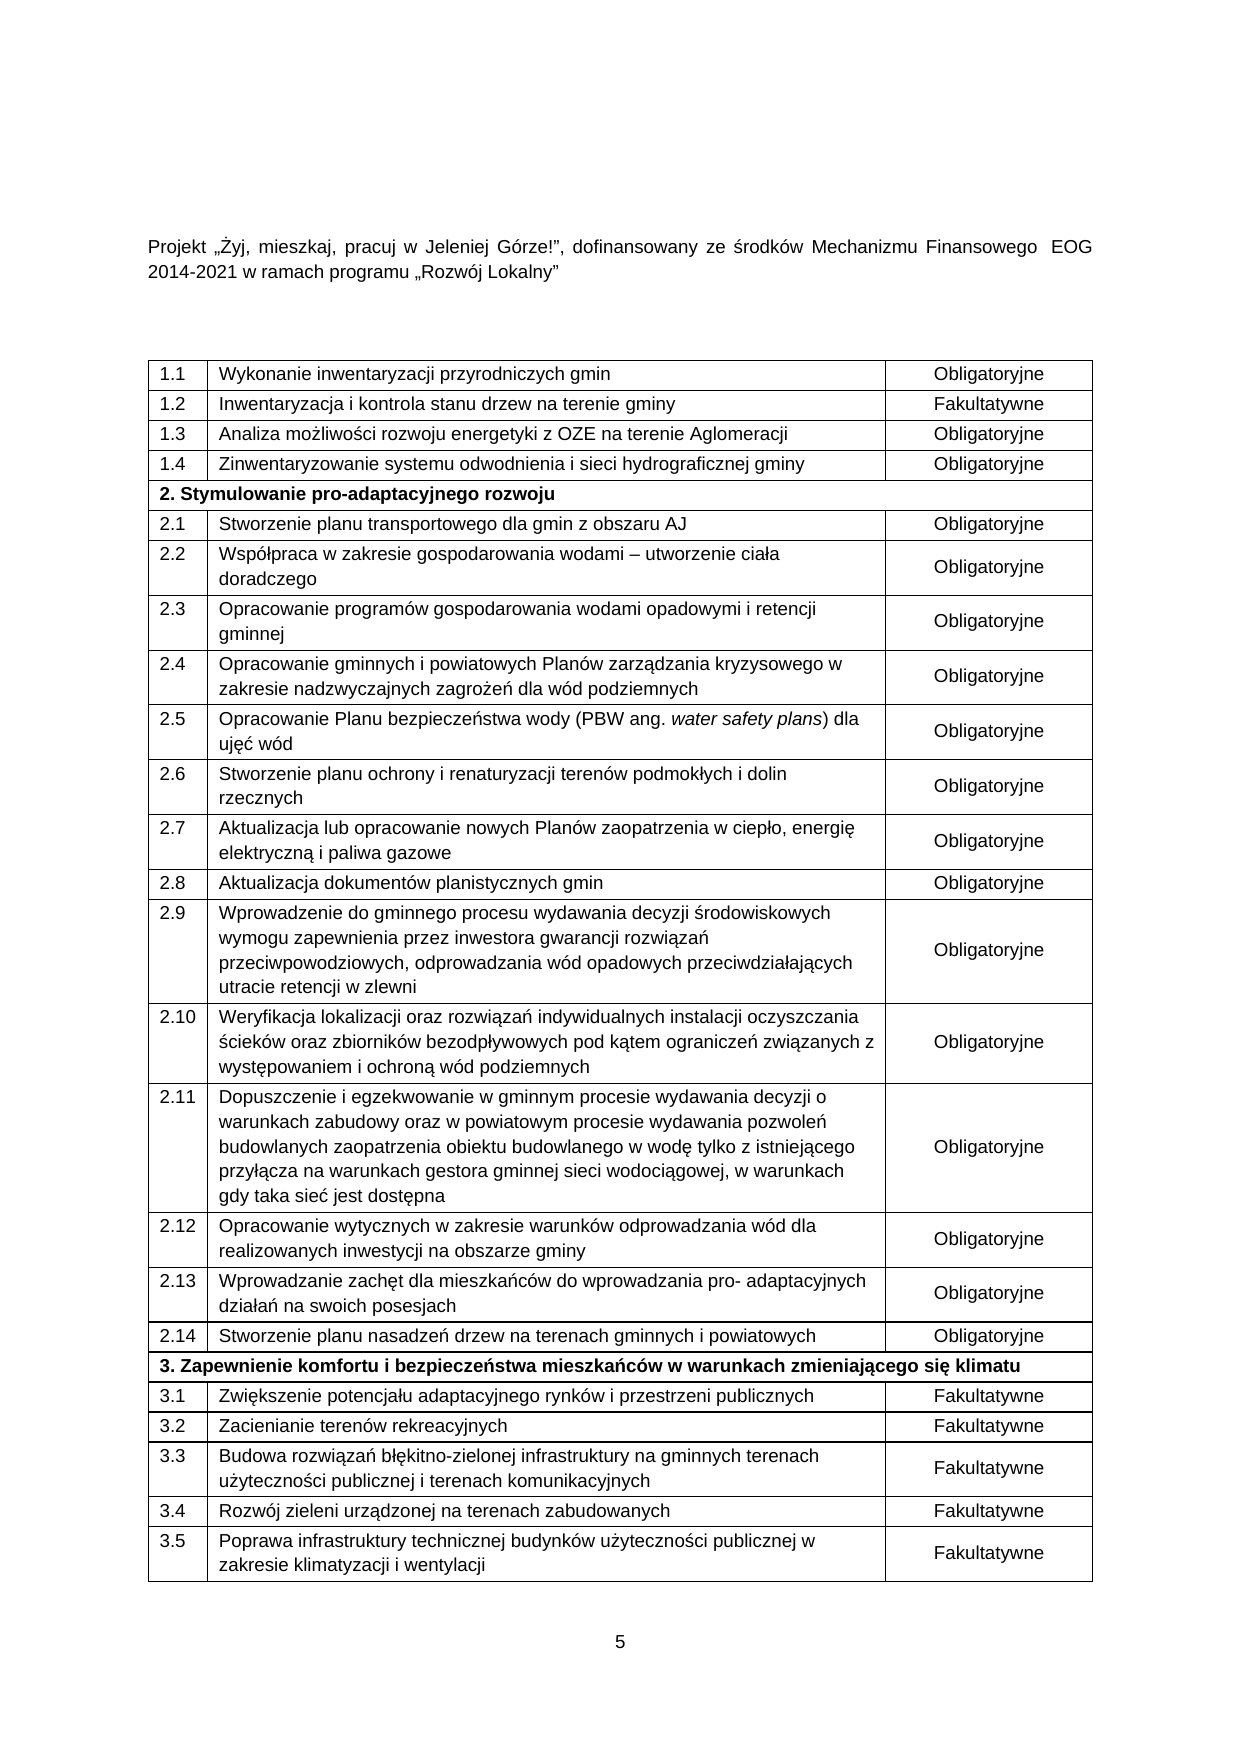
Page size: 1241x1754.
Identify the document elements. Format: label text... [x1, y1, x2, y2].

table_cell Fakultatywne [886, 1527, 1092, 1581]
table_cell 3.5 [149, 1527, 207, 1581]
table_cell 2.6 [149, 760, 207, 814]
table_cell Fakultatywne [886, 1413, 1092, 1441]
table_cell Stworzenie planu nasadzeń drzew na terenach gminnych i powiatowych [208, 1323, 885, 1351]
table_cell Obligatoryjne [886, 1213, 1092, 1267]
table_cell Weryfikacja lokalizacji oraz rozwiązań indywidualnych instalacji oczyszczania ścieków oraz zbiorników bezodpływowych pod kątem ograniczeń związanych z występowaniem i ochroną wód podziemnych [208, 1004, 885, 1083]
table_cell 2.11 [149, 1084, 207, 1212]
table_cell 2.13 [149, 1268, 207, 1321]
table_cell Zinwentaryzowanie systemu odwodnienia i sieci hydrograficznej gminy [208, 451, 885, 480]
table_cell Wprowadzanie zachęt dla mieszkańców do wprowadzania pro- adaptacyjnych działań na swoich posesjach [208, 1268, 885, 1321]
table_cell Opracowanie programów gospodarowania wodami opadowymi i retencji gminnej [208, 596, 885, 649]
table_cell 2. Stymulowanie pro-adaptacyjnego rozwoju [149, 481, 1092, 510]
table_cell Zacienianie terenów rekreacyjnych [208, 1413, 885, 1441]
table_cell Obligatoryjne [886, 870, 1092, 899]
table_cell 2.10 [149, 1004, 207, 1083]
table_cell Obligatoryjne [886, 596, 1092, 649]
table_cell 2.5 [149, 705, 207, 759]
table_cell 2.4 [149, 651, 207, 704]
table_cell Opracowanie wytycznych w zakresie warunków odprowadzania wód dla realizowanych inwestycji na obszarze gminy [208, 1213, 885, 1267]
table_cell 3.2 [149, 1413, 207, 1441]
table_cell Opracowanie Planu bezpieczeństwa wody (PBW ang. water safety plans) dla ujęć wód [208, 705, 885, 759]
table_cell 1.1 [149, 361, 207, 390]
table_cell 2.2 [149, 541, 207, 595]
table_cell Obligatoryjne [886, 900, 1092, 1003]
table_cell Obligatoryjne [886, 651, 1092, 704]
table_cell Fakultatywne [886, 1497, 1092, 1526]
table_cell 3.4 [149, 1497, 207, 1526]
table_cell Obligatoryjne [886, 1004, 1092, 1083]
table_cell 2.12 [149, 1213, 207, 1267]
table_cell Wprowadzenie do gminnego procesu wydawania decyzji środowiskowych wymogu zapewnienia przez inwestora gwarancji rozwiązań przeciwpowodziowych, odprowadzania wód opadowych przeciwdziałających utracie retencji w zlewni [208, 900, 885, 1003]
table_cell Analiza możliwości rozwoju energetyki z OZE na terenie Aglomeracji [208, 421, 885, 450]
table_cell 2.14 [149, 1323, 207, 1351]
table_cell Obligatoryjne [886, 541, 1092, 595]
table_cell Zwiększenie potencjału adaptacyjnego rynków i przestrzeni publicznych [208, 1383, 885, 1411]
table_cell Obligatoryjne [886, 1323, 1092, 1351]
table_cell Stworzenie planu transportowego dla gmin z obszaru AJ [208, 511, 885, 540]
table_cell Obligatoryjne [886, 815, 1092, 869]
table_cell Fakultatywne [886, 1443, 1092, 1496]
table_cell Obligatoryjne [886, 361, 1092, 390]
table_cell Obligatoryjne [886, 1084, 1092, 1212]
table_cell 2.3 [149, 596, 207, 649]
table_cell 1.3 [149, 421, 207, 450]
table_cell Aktualizacja dokumentów planistycznych gmin [208, 870, 885, 899]
table_cell Poprawa infrastruktury technicznej budynków użyteczności publicznej w zakresie klimatyzacji i wentylacji [208, 1527, 885, 1581]
table_cell Obligatoryjne [886, 511, 1092, 540]
table_cell Inwentaryzacja i kontrola stanu drzew na terenie gminy [208, 391, 885, 420]
table_cell 2.8 [149, 870, 207, 899]
table_cell Fakultatywne [886, 391, 1092, 420]
table_cell 2.9 [149, 900, 207, 1003]
table_cell Obligatoryjne [886, 1268, 1092, 1321]
table_cell Obligatoryjne [886, 421, 1092, 450]
table_cell 1.4 [149, 451, 207, 480]
table_cell Budowa rozwiązań błękitno-zielonej infrastruktury na gminnych terenach użyteczności publicznej i terenach komunikacyjnych [208, 1443, 885, 1496]
table_cell 2.7 [149, 815, 207, 869]
table_cell Stworzenie planu ochrony i renaturyzacji terenów podmokłych i dolin rzecznych [208, 760, 885, 814]
table_cell 2.1 [149, 511, 207, 540]
table_cell 3.1 [149, 1383, 207, 1411]
table_cell 3.3 [149, 1443, 207, 1496]
table_cell Dopuszczenie i egzekwowanie w gminnym procesie wydawania decyzji o warunkach zabudowy oraz w powiatowym procesie wydawania pozwoleń budowlanych zaopatrzenia obiektu budowlanego w wodę tylko z istniejącego przyłącza na warunkach gestora gminnej sieci wodociągowej, w warunkach gdy taka sieć jest dostępna [208, 1084, 885, 1212]
table_cell Obligatoryjne [886, 760, 1092, 814]
table_cell 3. Zapewnienie komfortu i bezpieczeństwa mieszkańców w warunkach zmieniającego się klimatu [149, 1353, 1092, 1381]
table_cell Aktualizacja lub opracowanie nowych Planów zaopatrzenia w ciepło, energię elektryczną i paliwa gazowe [208, 815, 885, 869]
table_cell Fakultatywne [886, 1383, 1092, 1411]
table_cell Rozwój zieleni urządzonej na terenach zabudowanych [208, 1497, 885, 1526]
table_cell Obligatoryjne [886, 451, 1092, 480]
table_cell 1.2 [149, 391, 207, 420]
table_cell Współpraca w zakresie gospodarowania wodami – utworzenie ciała doradczego [208, 541, 885, 595]
table_cell Opracowanie gminnych i powiatowych Planów zarządzania kryzysowego w zakresie nadzwyczajnych zagrożeń dla wód podziemnych [208, 651, 885, 704]
table_cell Wykonanie inwentaryzacji przyrodniczych gmin [208, 361, 885, 390]
table_cell Obligatoryjne [886, 705, 1092, 759]
